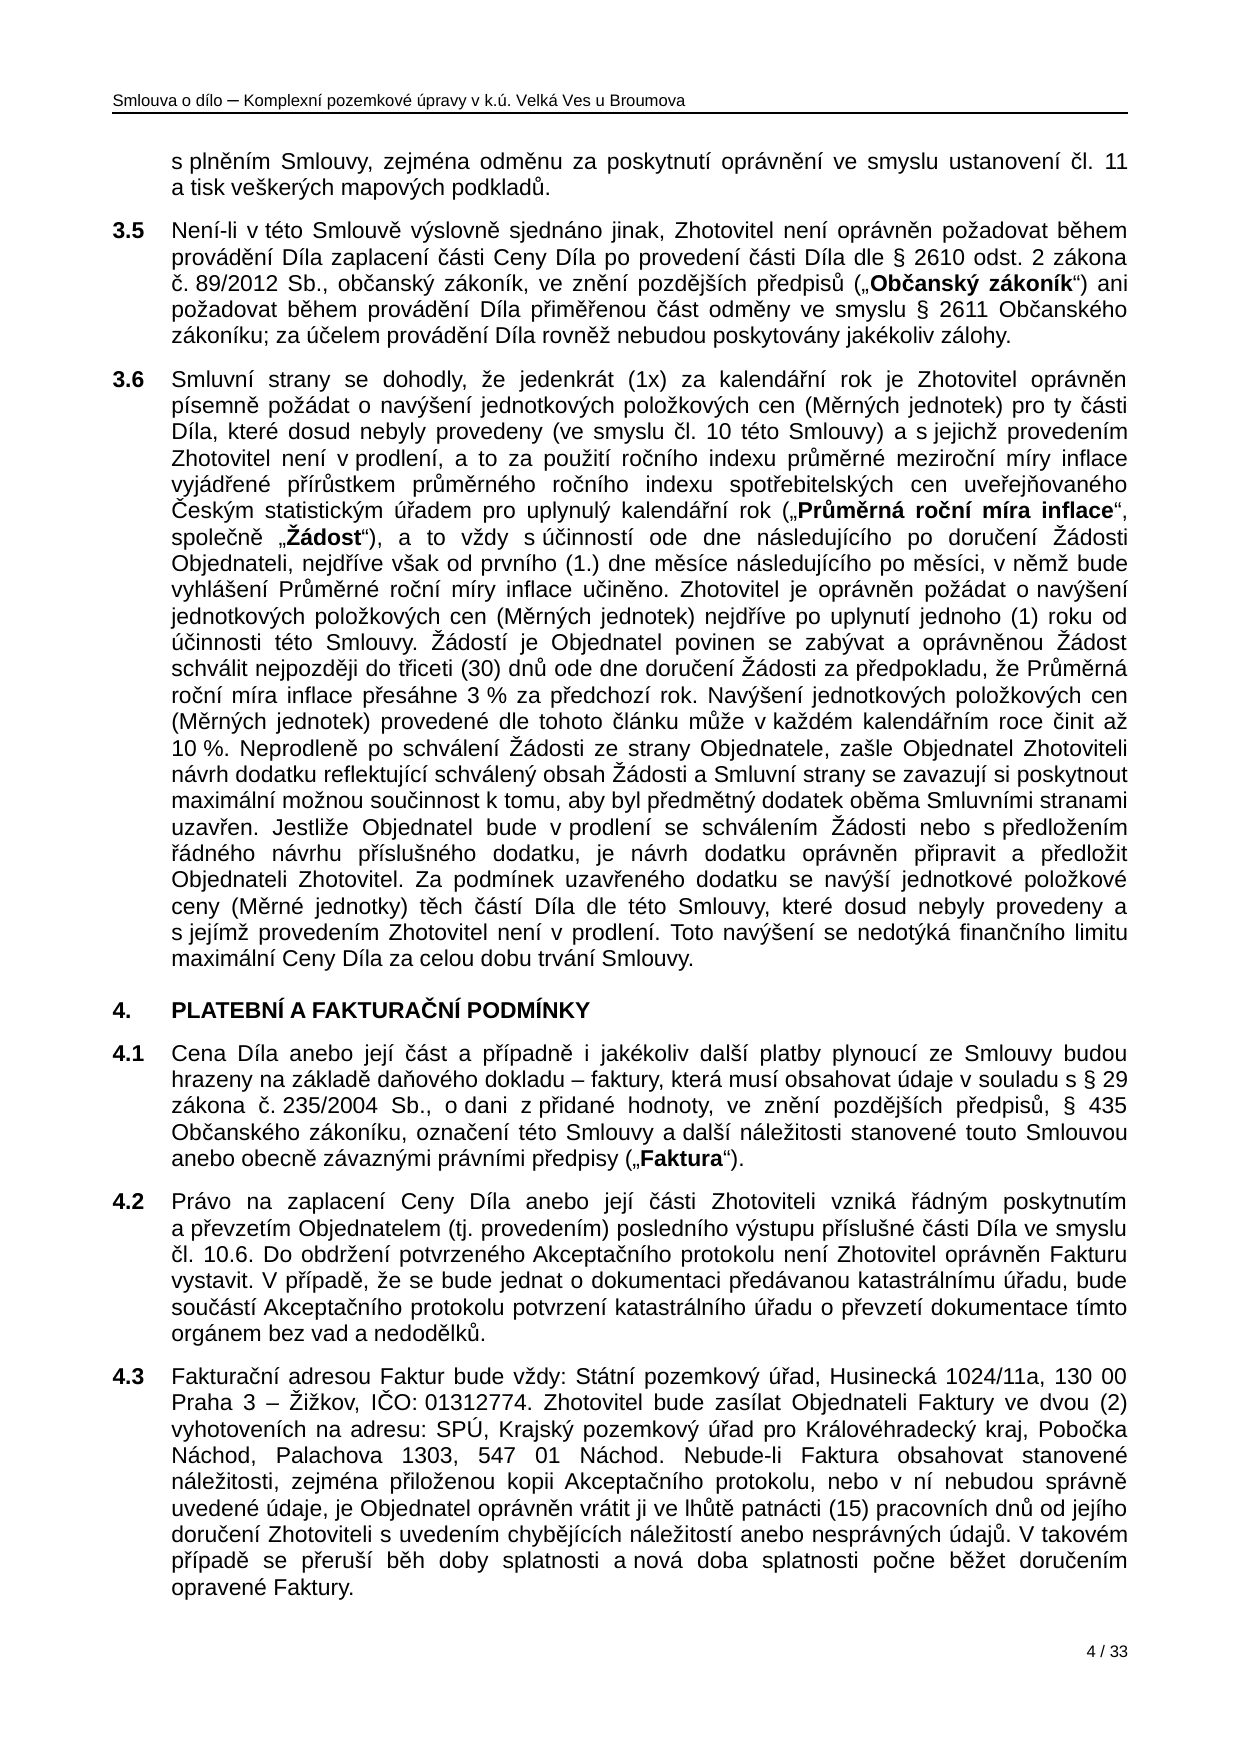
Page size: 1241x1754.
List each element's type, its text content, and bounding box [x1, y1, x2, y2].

text Cena Díla anebo její část a případně i jakékoliv další platby plynoucí ze Smlouvy budou hrazeny na základě daňového dokladu – faktury, která musí obsahovat údaje v souladu s § 29 zákona č. 235/2004 Sb., o dani z přidané hodnoty, ve znění pozdějších předpisů, § 435 Občanského zákoníku, označení této Smlouvy a další náležitosti stanovené touto Smlouvou anebo obecně závaznými právními předpisy („Faktura“). [112, 1040, 1128, 1171]
text Smluvní strany se dohodly, že jedenkrát (1x) za kalendářní rok je Zhotovitel oprávněn písemně požádat o navýšení jednotkových položkových cen (Měrných jednotek) pro ty části Díla, které dosud nebyly provedeny (ve smyslu čl. 10 této Smlouvy) a s jejichž provedením Zhotovitel není v prodlení, a to za použití ročního indexu průměrné meziroční míry inflace vyjádřené přírůstkem průměrného ročního indexu spotřebitelských cen uveřejňovaného Českým statistickým úřadem pro uplynulý kalendářní rok („Průměrná roční míra inflace“, společně „Žádost“), a to vždy s účinností ode dne následujícího po doručení Žádosti Objednateli, nejdříve však od prvního (1.) dne měsíce následujícího po měsíci, v němž bude vyhlášení Průměrné roční míry inflace učiněno. Zhotovitel je oprávněn požádat o navýšení jednotkových položkových cen (Měrných jednotek) nejdříve po uplynutí jednoho (1) roku od účinnosti této Smlouvy. Žádostí je Objednatel povinen se zabývat a oprávněnou Žádost schválit nejpozději do třiceti (30) dnů ode dne doručení Žádosti za předpokladu, že Průměrná roční míra inflace přesáhne 3 % za předchozí rok. Navýšení jednotkových položkových cen (Měrných jednotek) provedené dle tohoto článku může v každém kalendářním roce činit až 10 %. Neprodleně po schválení Žádosti ze strany Objednatele, zašle Objednatel Zhotoviteli návrh dodatku reflektující schválený obsah Žádosti a Smluvní strany se zavazují si poskytnout maximální možnou součinnost k tomu, aby byl předmětný dodatek oběma Smluvními stranami uzavřen. Jestliže Objednatel bude v prodlení se schválením Žádosti nebo s předložením řádného návrhu příslušného dodatku, je návrh dodatku oprávněn připravit a předložit Objednateli Zhotovitel. Za podmínek uzavřeného dodatku se navýší jednotkové položkové ceny (Měrné jednotky) těch částí Díla dle této Smlouvy, které dosud nebyly provedeny a s jejímž provedením Zhotovitel není v prodlení. Toto navýšení se nedotýká finančního limitu maximální Ceny Díla za celou dobu trvání Smlouvy. [112, 366, 1128, 972]
text Platební a fakturační podmínky [112, 997, 1128, 1023]
text Právo na zaplacení Ceny Díla anebo její části Zhotoviteli vzniká řádným poskytnutím a převzetím Objednatelem (tj. provedením) posledního výstupu příslušné části Díla ve smyslu čl. 10.6. Do obdržení potvrzeného Akceptačního protokolu není Zhotovitel oprávněn Fakturu vystavit. V případě, že se bude jednat o dokumentaci předávanou katastrálnímu úřadu, bude součástí Akceptačního protokolu potvrzení katastrálního úřadu o převzetí dokumentace tímto orgánem bez vad a nedodělků. [112, 1188, 1128, 1346]
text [112, 148, 1128, 200]
text Fakturační adresou Faktur bude vždy: Státní pozemkový úřad, Husinecká 1024/11a, 130 00 Praha 3 – Žižkov, IČO: 01312774. Zhotovitel bude zasílat Objednateli Faktury ve dvou (2) vyhotoveních na adresu: SPÚ, Krajský pozemkový úřad pro Královéhradecký kraj, Pobočka Náchod, Palachova 1303, 547 01 Náchod. Nebude-li Faktura obsahovat stanovené náležitosti, zejména přiloženou kopii Akceptačního protokolu, nebo v ní nebudou správně uvedené údaje, je Objednatel oprávněn vrátit ji ve lhůtě patnácti (15) pracovních dnů od jejího doručení Zhotoviteli s uvedením chybějících náležitostí anebo nesprávných údajů. V takovém případě se přeruší běh doby splatnosti a nová doba splatnosti počne běžet doručením opravené Faktury. [112, 1363, 1128, 1600]
text Není-li v této Smlouvě výslovně sjednáno jinak, Zhotovitel není oprávněn požadovat během provádění Díla zaplacení části Ceny Díla po provedení části Díla dle § 2610 odst. 2 zákona č. 89/2012 Sb., občanský zákoník, ve znění pozdějších předpisů („Občanský zákoník“) ani požadovat během provádění Díla přiměřenou část odměny ve smyslu § 2611 Občanského zákoníku; za účelem provádění Díla rovněž nebudou poskytovány jakékoliv zálohy. [112, 217, 1128, 349]
